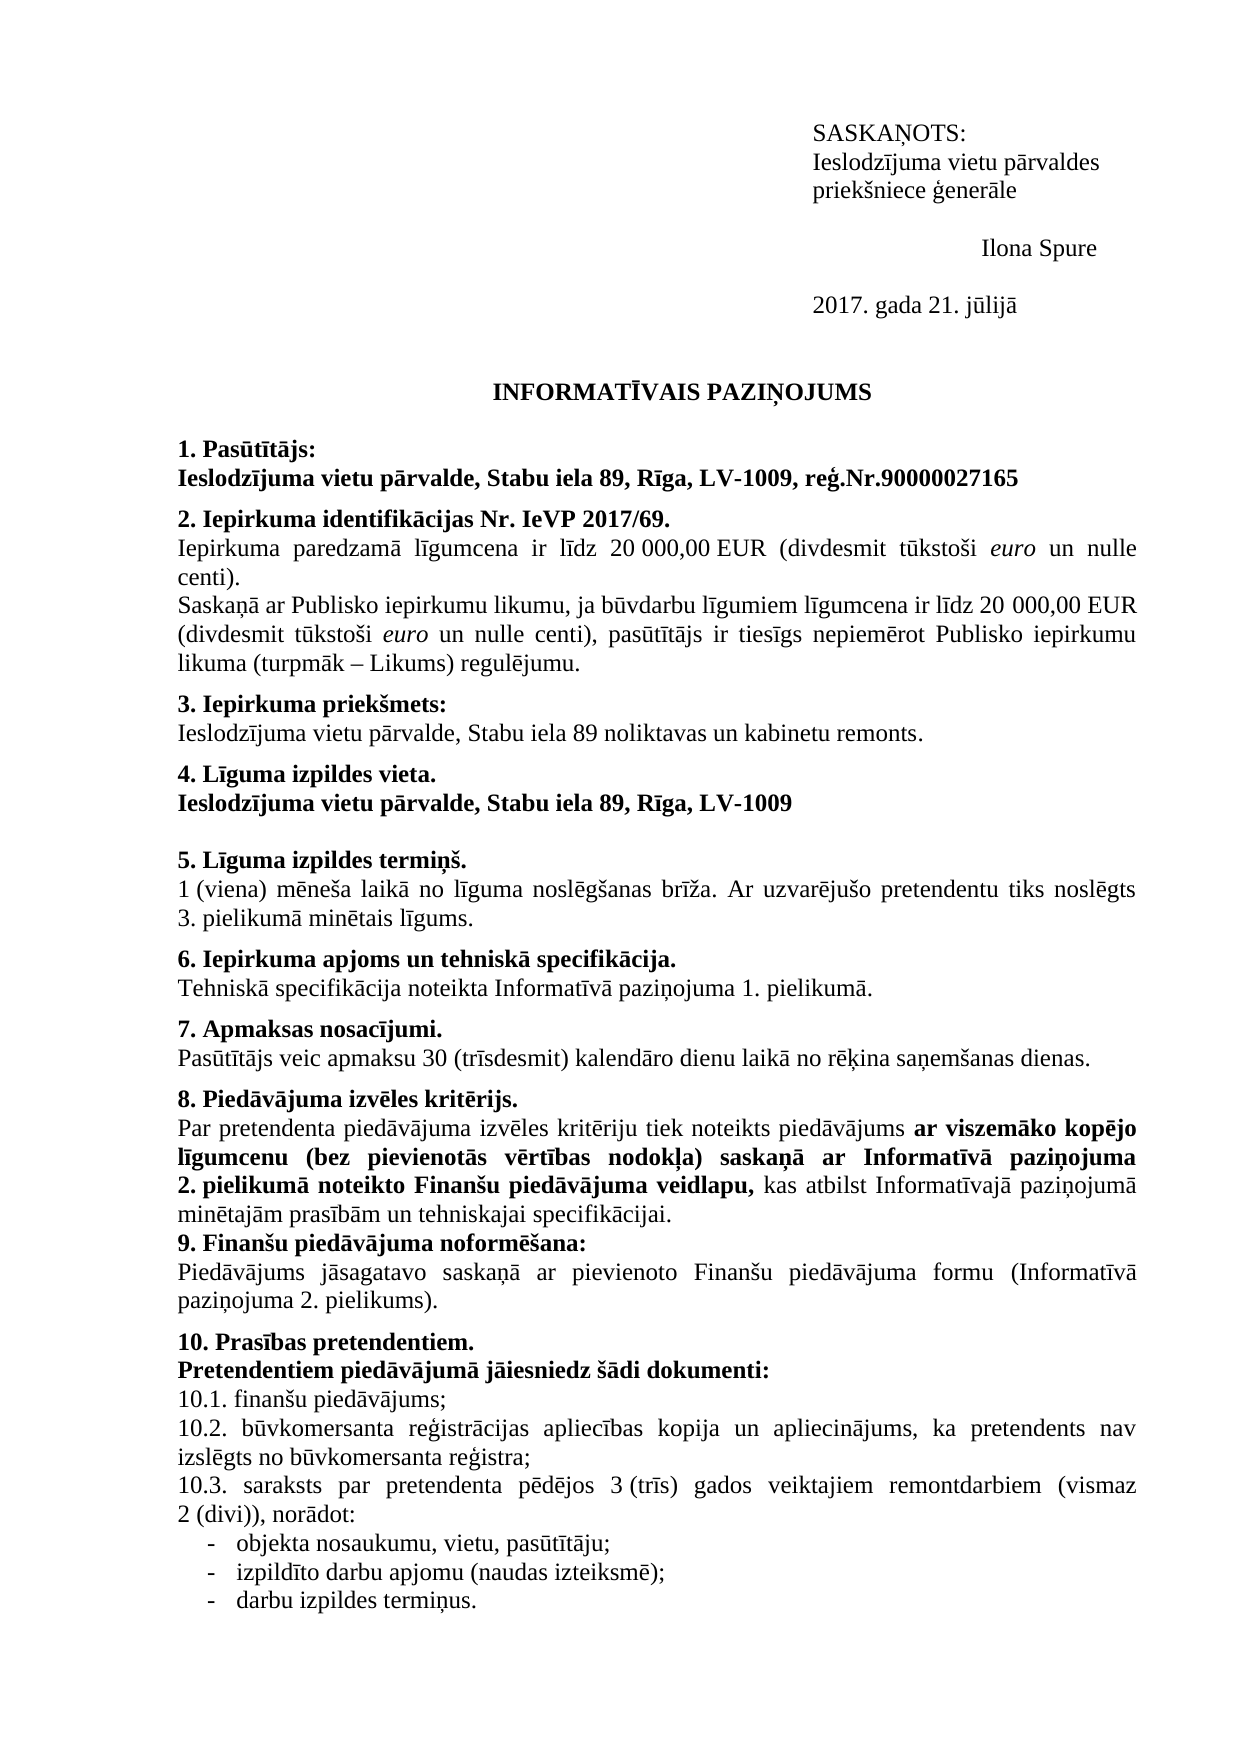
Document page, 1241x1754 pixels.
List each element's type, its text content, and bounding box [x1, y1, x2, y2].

title Ieslodzījuma vietu pārvaldes [812, 147, 1137, 176]
text 8. Piedāvājuma izvēles kritērijs. [177, 1084, 1137, 1113]
text Pasūtītājs veic apmaksu 30 (trīsdesmit) kalendāro dienu laikā no rēķina saņemšanas dienas. [177, 1043, 1137, 1072]
text Ieslodzījuma vietu pārvalde, Stabu iela 89 noliktavas un kabinetu remonts. [177, 718, 1137, 747]
text 4. Līguma izpildes vieta. [177, 759, 1137, 788]
text Ieslodzījuma vietu pārvalde, Stabu iela 89, Rīga, LV-1009 [177, 788, 1137, 817]
text 10.1. finanšu piedāvājums; [177, 1384, 1137, 1413]
text 2. Iepirkuma identifikācijas Nr. IeVP 2017/69. [177, 504, 1137, 533]
text Saskaņā ar Publisko iepirkumu likumu, ja būvdarbu līgumiem līgumcena ir līdz 20 000,00 EUR (divdesmit tūkstoši euro un nulle centi), pasūtītājs ir tiesīgs nepiemērot Publisko iepirkumu likuma (turpmāk – Likums) regulējumu. [177, 591, 1137, 677]
text Pretendentiem piedāvājumā jāiesniedz šādi dokumenti: [177, 1356, 1137, 1384]
text Iepirkuma paredzamā līgumcena ir līdz 20 000,00 EUR (divdesmit tūkstoši euro un nulle centi). [177, 533, 1137, 591]
text Tehniskā specifikācija noteikta Informatīvā paziņojuma 1. pielikumā. [177, 973, 1137, 1002]
text - objekta nosaukumu, vietu, pasūtītāju; [207, 1528, 1137, 1557]
title 2017. gada 21. jūlijā [812, 291, 1137, 319]
text Piedāvājums jāsagatavo saskaņā ar pievienoto Finanšu piedāvājuma formu (Informatīvā paziņojuma 2. pielikums). [177, 1257, 1137, 1314]
title priekšniece ģenerāle [812, 176, 1137, 204]
text - izpildīto darbu apjomu (naudas izteiksmē); [207, 1557, 1137, 1586]
text 10.2. būvkomersanta reģistrācijas apliecības kopija un apliecinājums, ka pretendents nav izslēgts no būvkomersanta reģistra; [177, 1413, 1137, 1471]
title INFORMATĪVAIS PAZIŅOJUMS [177, 377, 1137, 406]
subtitle Ieslodzījuma vietu pārvalde, Stabu iela 89, Rīga, LV-1009, reģ.Nr.90000027165 [177, 463, 1137, 492]
title SASKAŅOTS: [812, 118, 1137, 147]
text Par pretendenta piedāvājuma izvēles kritēriju tiek noteikts piedāvājums ar viszemāko kopējo līgumcenu (bez pievienotās vērtības nodokļa) saskaņā ar Informatīvā paziņojuma 2. pielikumā noteikto Finanšu piedāvājuma veidlapu, kas atbilst Informatīvajā paziņojumā minētajām prasībām un tehniskajai specifikācijai. [177, 1113, 1137, 1228]
text 1 (viena) mēneša laikā no līguma noslēgšanas brīža. Ar uzvarējušo pretendentu tiks noslēgts 3. pielikumā minētais līgums. [177, 874, 1137, 932]
text 3. Iepirkuma priekšmets: [177, 689, 1137, 718]
text 7. Apmaksas nosacījumi. [177, 1014, 1137, 1043]
subtitle 1. Pasūtītājs: [177, 434, 1137, 463]
text 9. Finanšu piedāvājuma noformēšana: [177, 1228, 1137, 1257]
text 10. Prasības pretendentiem. [177, 1327, 1137, 1356]
text 6. Iepirkuma apjoms un tehniskā specifikācija. [177, 944, 1137, 973]
title Ilona Spure [812, 233, 1137, 262]
text 5. Līguma izpildes termiņš. [177, 846, 1137, 874]
text 10.3. saraksts par pretendenta pēdējos 3 (trīs) gados veiktajiem remontdarbiem (vismaz 2 (divi)), norādot: [177, 1471, 1137, 1528]
text - darbu izpildes termiņus. [207, 1586, 1137, 1614]
